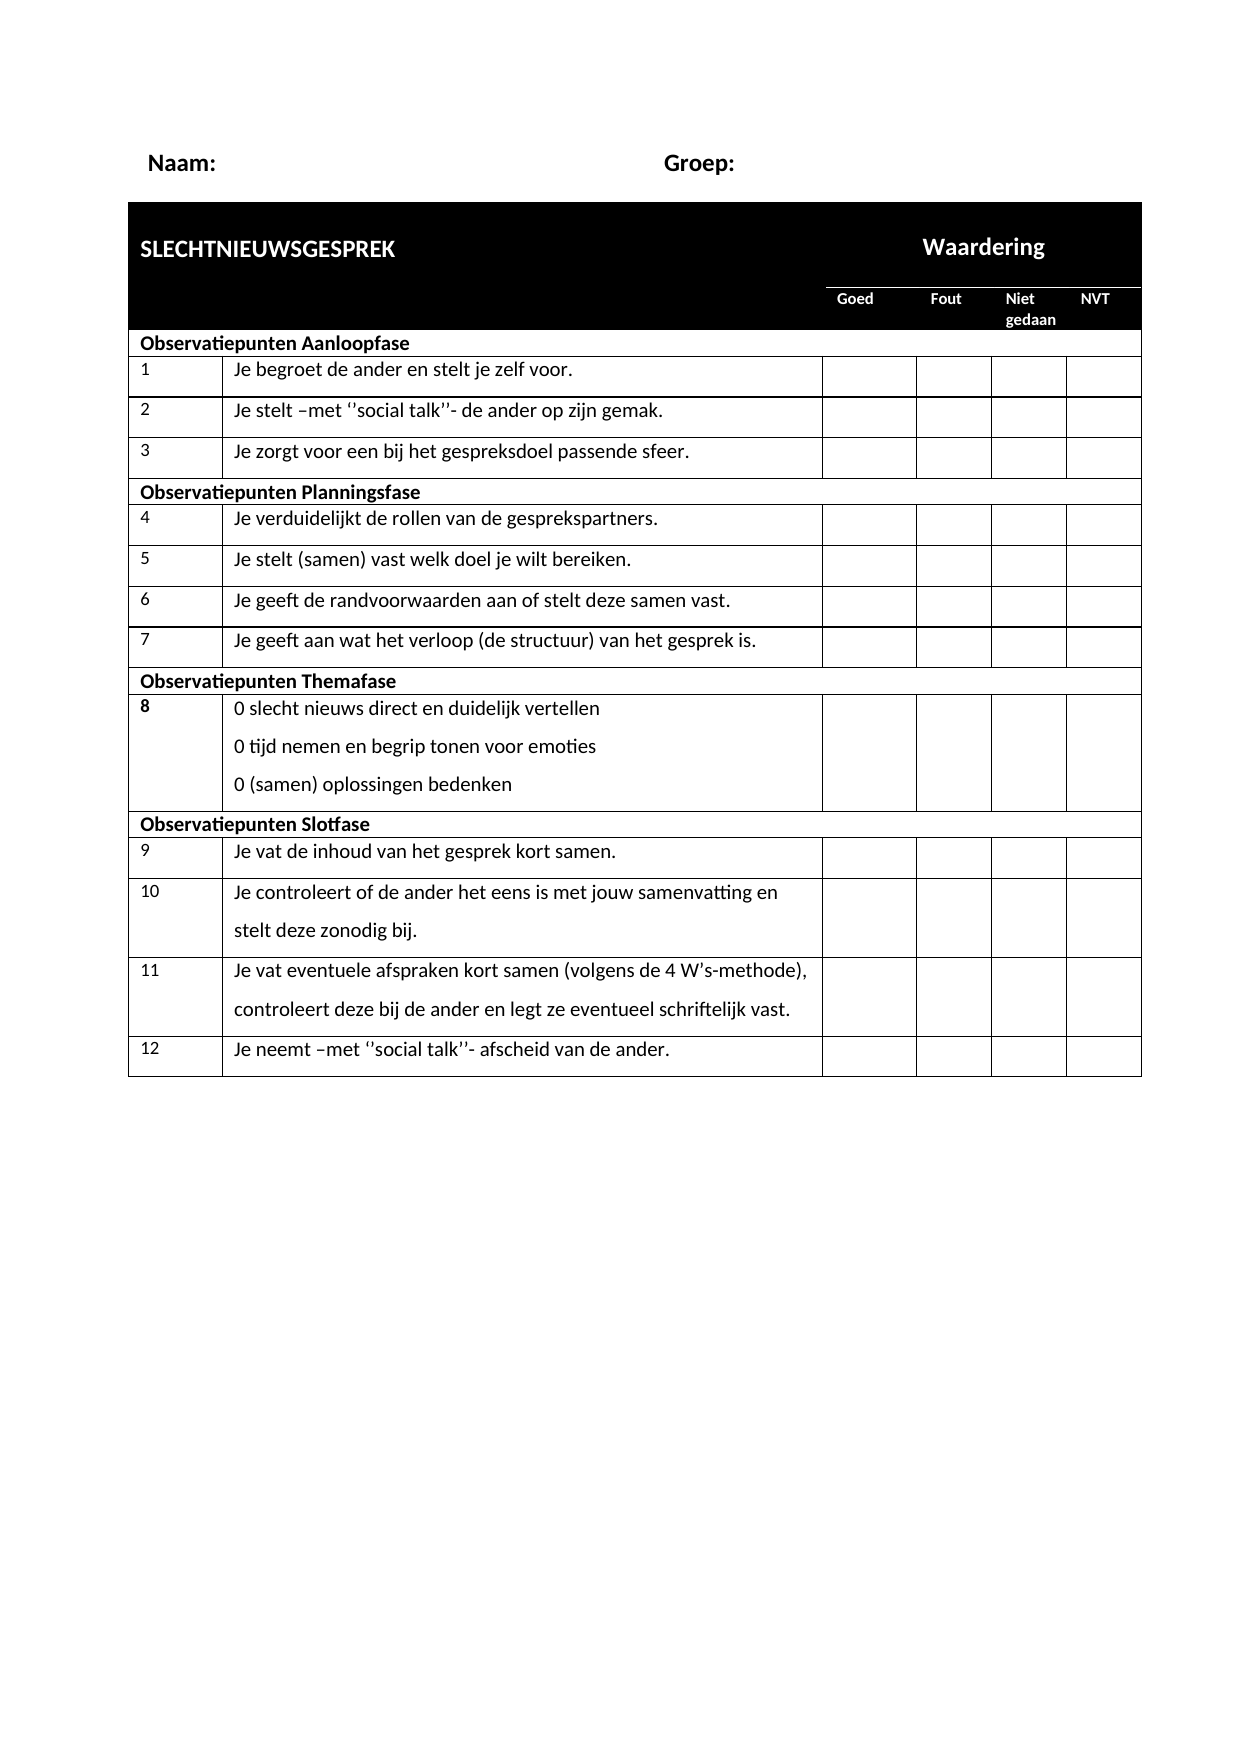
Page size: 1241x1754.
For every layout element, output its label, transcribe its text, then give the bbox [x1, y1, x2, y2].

table_cell [992, 838, 1066, 878]
table_cell Observatiepunten Themafase [129, 668, 1141, 694]
table_cell Observatiepunten Slotfase [129, 812, 1141, 837]
table_cell Goed [826, 289, 919, 329]
table_cell [1067, 505, 1141, 545]
table_cell [1067, 587, 1141, 626]
table_cell [992, 695, 1066, 811]
table_cell [823, 398, 916, 437]
table_cell Je neemt –met ‘’social talk’’- afscheid van de ander. [223, 1037, 822, 1076]
table_cell [823, 958, 916, 1036]
text Naam: Groep: [148, 148, 1093, 178]
table_cell [992, 587, 1066, 626]
table_cell NVT [1070, 289, 1141, 329]
table_cell [1067, 438, 1141, 478]
table_cell [992, 357, 1066, 396]
table_cell 8 [129, 695, 222, 811]
table_cell Niet gedaan [995, 289, 1069, 329]
table_cell [1067, 398, 1141, 437]
table_cell Fout [920, 289, 994, 329]
table_header Waardering [826, 203, 1141, 287]
table_cell [992, 628, 1066, 667]
table_cell Je controleert of de ander het eens is met jouw samenvatting en stelt deze zonodig bij. [223, 879, 822, 957]
table_cell Je geeft aan wat het verloop (de structuur) van het gesprek is. [223, 628, 822, 667]
table_cell [823, 1037, 916, 1076]
table_cell [992, 546, 1066, 586]
table_cell 4 [129, 505, 222, 545]
table_cell [823, 587, 916, 626]
table_cell Je geeft de randvoorwaarden aan of stelt deze samen vast. [223, 587, 822, 626]
table_cell Je begroet de ander en stelt je zelf voor. [223, 357, 822, 396]
table_cell [917, 695, 991, 811]
table_cell 0 slecht nieuws direct en duidelijk vertellen 0 tijd nemen en begrip tonen voor emoties 0 (samen) oplossingen bedenken [223, 695, 822, 811]
table_cell 9 [129, 838, 222, 878]
table_cell [823, 438, 916, 478]
table_cell [823, 546, 916, 586]
table_cell [917, 398, 991, 437]
table_cell [823, 695, 916, 811]
table_cell Je stelt (samen) vast welk doel je wilt bereiken. [223, 546, 822, 586]
table_cell [917, 357, 991, 396]
table_cell [823, 505, 916, 545]
table_cell [992, 438, 1066, 478]
table_cell 5 [129, 546, 222, 586]
table_cell [992, 398, 1066, 437]
table_cell 11 [129, 958, 222, 1036]
table_cell [1067, 546, 1141, 586]
table_cell [823, 628, 916, 667]
table_cell 6 [129, 587, 222, 626]
table_cell Je zorgt voor een bij het gespreksdoel passende sfeer. [223, 438, 822, 478]
table_cell [917, 838, 991, 878]
table_header SLECHTNIEUWSGESPREK [129, 203, 825, 329]
table_cell Observatiepunten Aanloopfase [129, 330, 1141, 356]
table_cell Je vat eventuele afspraken kort samen (volgens de 4 W’s-methode), controleert deze bij de ander en legt ze eventueel schriftelijk vast. [223, 958, 822, 1036]
table_cell 10 [129, 879, 222, 957]
table_cell 12 [129, 1037, 222, 1076]
table_cell 3 [129, 438, 222, 478]
table_cell 1 [129, 357, 222, 396]
table_cell [1067, 1037, 1141, 1076]
table_cell [917, 438, 991, 478]
table_cell [992, 879, 1066, 957]
table_cell [992, 505, 1066, 545]
table_cell Je verduidelijkt de rollen van de gesprekspartners. [223, 505, 822, 545]
table_cell 2 [129, 398, 222, 437]
table_cell [917, 546, 991, 586]
table_cell 7 [129, 628, 222, 667]
table_cell [823, 838, 916, 878]
table_cell [823, 357, 916, 396]
table_cell [1067, 628, 1141, 667]
table_cell [1067, 958, 1141, 1036]
table_cell [1067, 838, 1141, 878]
table_cell [992, 958, 1066, 1036]
table_cell [917, 587, 991, 626]
table_cell Je stelt –met ‘’social talk’’- de ander op zijn gemak. [223, 398, 822, 437]
table_cell [1067, 357, 1141, 396]
table_cell [1067, 879, 1141, 957]
table_cell [992, 1037, 1066, 1076]
table_cell Observatiepunten Planningsfase [129, 479, 1141, 504]
table_cell [1067, 695, 1141, 811]
table_cell [917, 958, 991, 1036]
table_cell [823, 879, 916, 957]
table_cell Je vat de inhoud van het gesprek kort samen. [223, 838, 822, 878]
table_cell [917, 628, 991, 667]
table_cell [917, 879, 991, 957]
table_cell [917, 1037, 991, 1076]
table_cell [917, 505, 991, 545]
